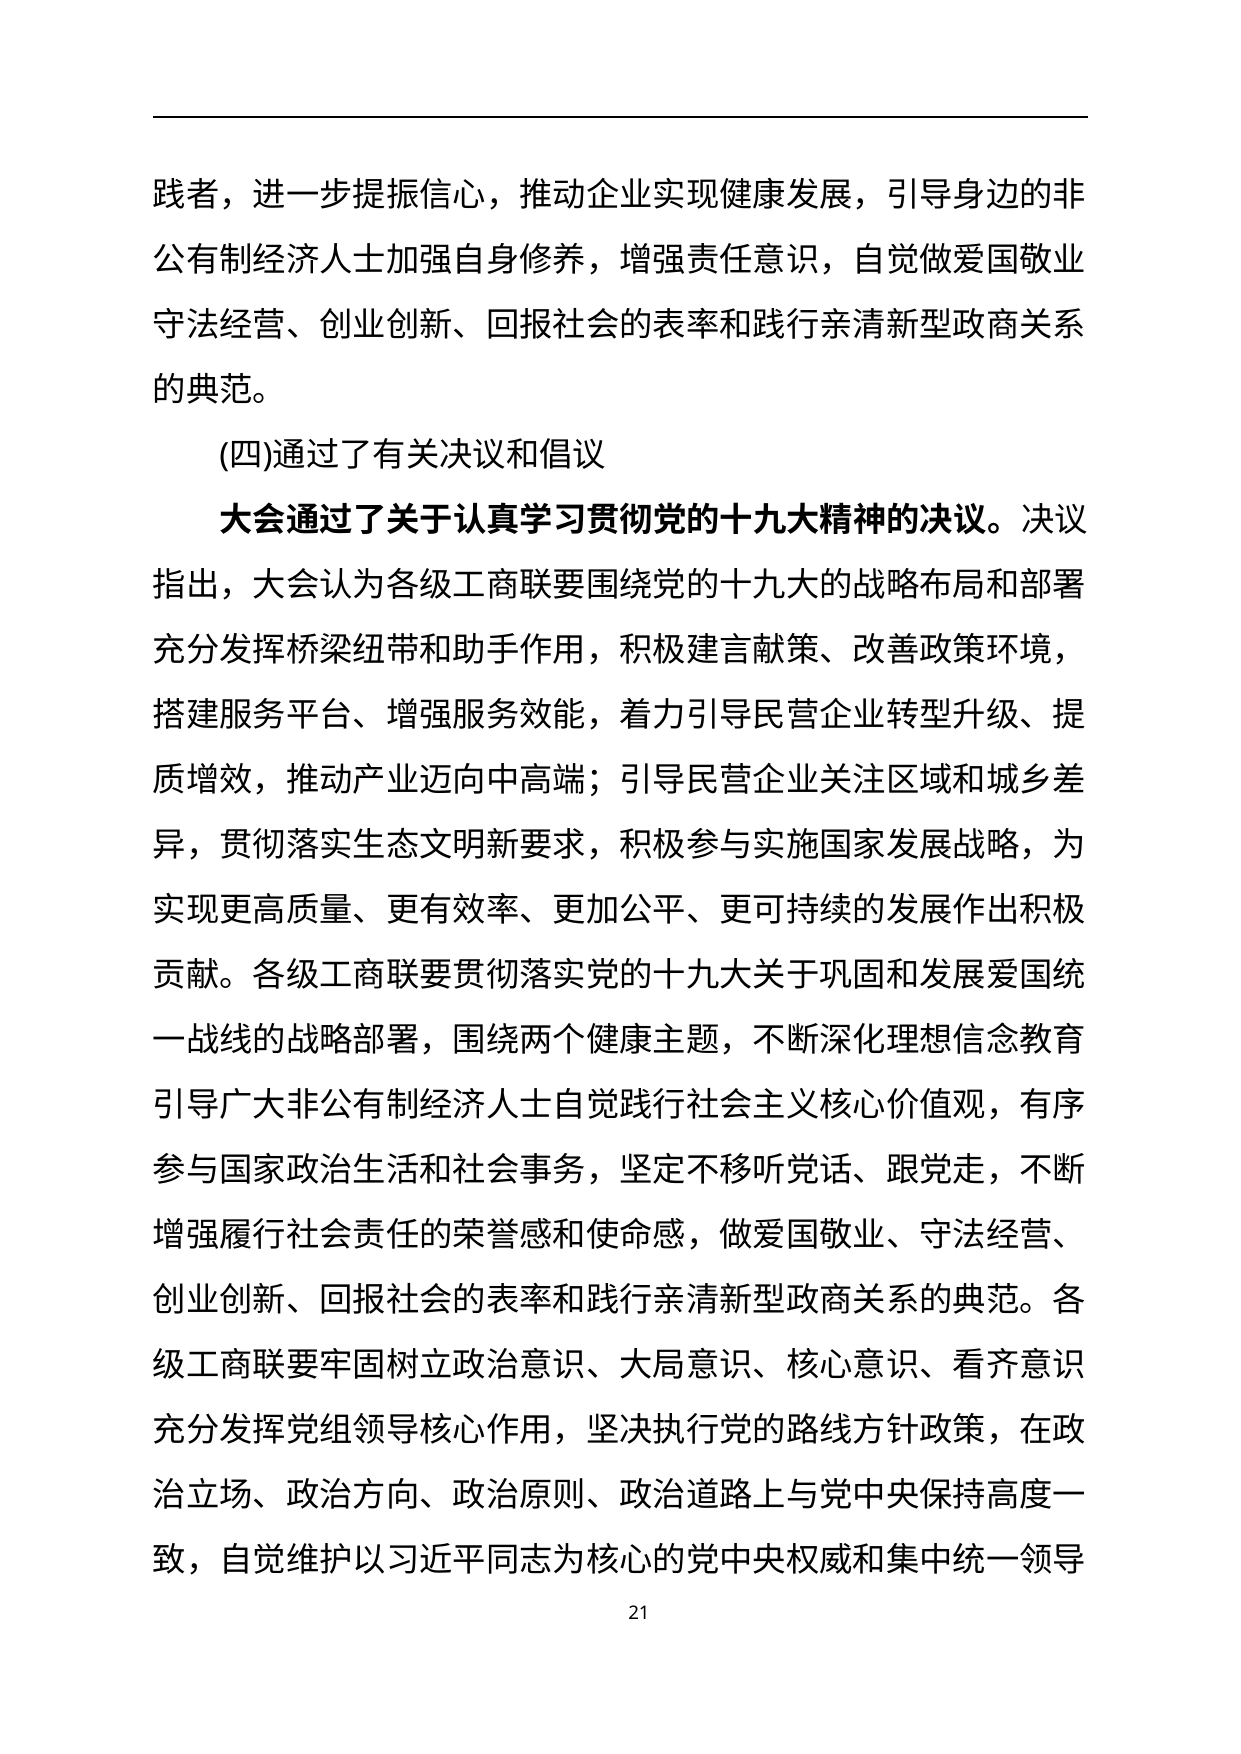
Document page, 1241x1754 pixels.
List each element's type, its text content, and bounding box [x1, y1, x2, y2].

list (四)通过了有关决议和倡议 [152, 420, 1088, 485]
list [152, 485, 1088, 1590]
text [152, 160, 1088, 420]
